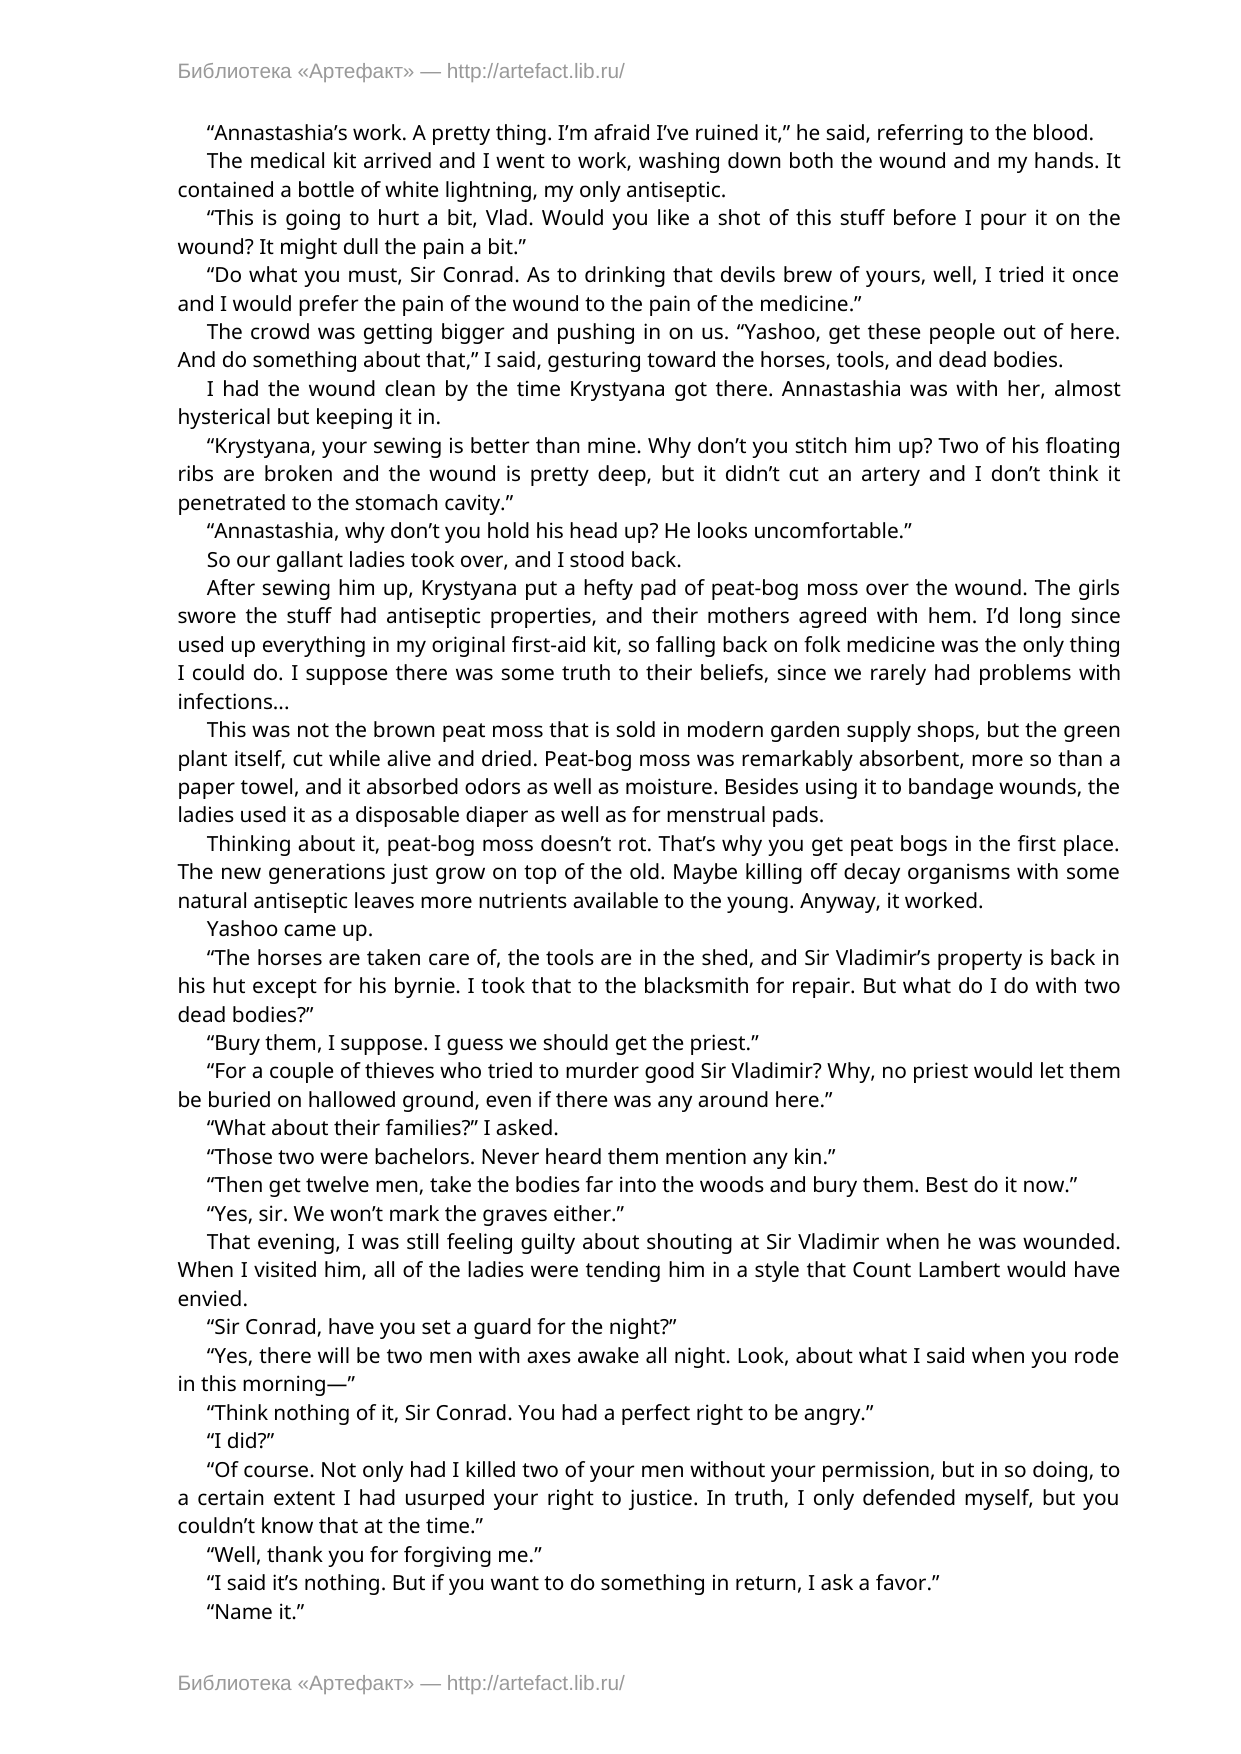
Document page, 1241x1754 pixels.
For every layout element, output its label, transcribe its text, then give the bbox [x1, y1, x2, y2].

text “Annastashia’s work. A pretty thing. I’m afraid I’ve ruined it,” he said, referring to the blood. [177, 118, 1122, 147]
text “Name it.” [177, 1597, 1122, 1625]
text “This is going to hurt a bit, Vlad. Would you like a shot of this stuff before I pour it on the wound? It might dull the pain a bit.” [177, 203, 1122, 260]
text “Think nothing of it, Sir Conrad. You had a perfect right to be angry.” [177, 1398, 1122, 1426]
text “The horses are taken care of, the tools are in the shed, and Sir Vladimir’s property is back in his hut except for his byrnie. I took that to the blacksmith for repair. But what do I do with two dead bodies?” [177, 943, 1122, 1028]
text “Bury them, I suppose. I guess we should get the priest.” [177, 1028, 1122, 1057]
text Thinking about it, peat-bog moss doesn’t rot. That’s why you get peat bogs in the first place. The new generations just grow on top of the old. Maybe killing off decay organisms with some natural antiseptic leaves more nutrients available to the young. Anyway, it worked. [177, 829, 1122, 914]
text After sewing him up, Krystyana put a hefty pad of peat-bog moss over the wound. The girls swore the stuff had antiseptic properties, and their mothers agreed with hem. I’d long since used up everything in my original first-aid kit, so falling back on folk medicine was the only thing I could do. I suppose there was some truth to their beliefs, since we rarely had problems with infections... [177, 573, 1122, 715]
text “Do what you must, Sir Conrad. As to drinking that devils brew of yours, well, I tried it once and I would prefer the pain of the wound to the pain of the medicine.” [177, 260, 1122, 317]
text “Yes, there will be two men with axes awake all night. Look, about what I said when you rode in this morning—” [177, 1341, 1122, 1398]
text “Well, thank you for forgiving me.” [177, 1540, 1122, 1568]
text “Sir Conrad, have you set a guard for the night?” [177, 1312, 1122, 1341]
text So our gallant ladies took over, and I stood back. [177, 545, 1122, 573]
text “Then get twelve men, take the bodies far into the woods and bury them. Best do it now.” [177, 1170, 1122, 1199]
text The crowd was getting bigger and pushing in on us. “Yashoo, get these people out of here. And do something about that,” I said, gesturing toward the horses, tools, and dead bodies. [177, 317, 1122, 374]
text “Annastashia, why don’t you hold his head up? He looks uncomfortable.” [177, 516, 1122, 545]
text “What about their families?” I asked. [177, 1113, 1122, 1142]
text “For a couple of thieves who tried to murder good Sir Vladimir? Why, no priest would let them be buried on hallowed ground, even if there was any around here.” [177, 1057, 1122, 1113]
text “Those two were bachelors. Never heard them mention any kin.” [177, 1142, 1122, 1170]
text The medical kit arrived and I went to work, washing down both the wound and my hands. It contained a bottle of white lightning, my only antiseptic. [177, 147, 1122, 203]
text “Of course. Not only had I killed two of your men without your permission, but in so doing, to a certain extent I had usurped your right to justice. In truth, I only defended myself, but you couldn’t know that at the time.” [177, 1455, 1122, 1540]
text This was not the brown peat moss that is sold in modern garden supply shops, but the green plant itself, cut while alive and dried. Peat-bog moss was remarkably absorbent, more so than a paper towel, and it absorbed odors as well as moisture. Besides using it to bandage wounds, the ladies used it as a disposable diaper as well as for menstrual pads. [177, 715, 1122, 829]
text “I did?” [177, 1426, 1122, 1455]
text Yashoo came up. [177, 914, 1122, 943]
text I had the wound clean by the time Krystyana got there. Annastashia was with her, almost hysterical but keeping it in. [177, 374, 1122, 431]
text “Krystyana, your sewing is better than mine. Why don’t you stitch him up? Two of his floating ribs are broken and the wound is pretty deep, but it didn’t cut an artery and I don’t think it penetrated to the stomach cavity.” [177, 431, 1122, 516]
text “I said it’s nothing. But if you want to do something in return, I ask a favor.” [177, 1568, 1122, 1597]
text “Yes, sir. We won’t mark the graves either.” [177, 1199, 1122, 1227]
text That evening, I was still feeling guilty about shouting at Sir Vladimir when he was wounded. When I visited him, all of the ladies were tending him in a style that Count Lambert would have envied. [177, 1227, 1122, 1312]
